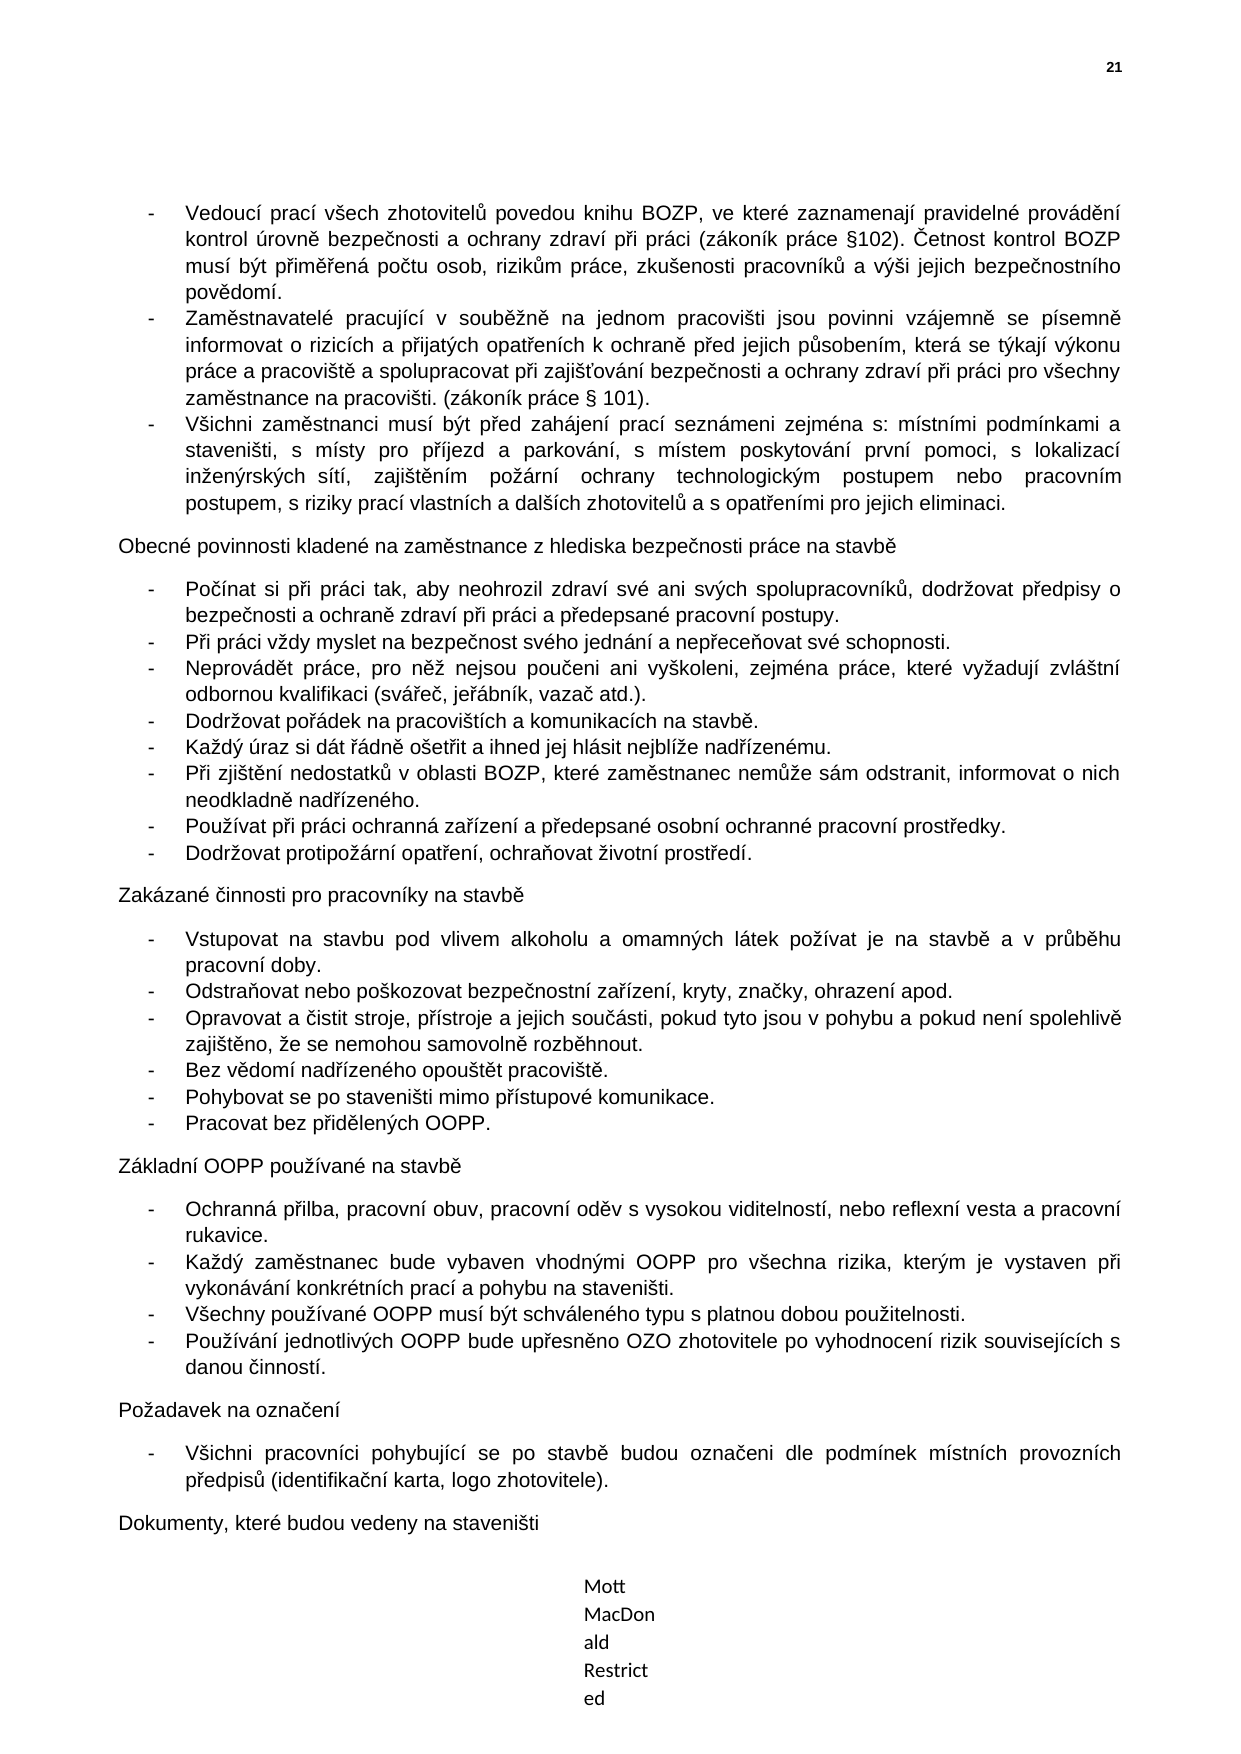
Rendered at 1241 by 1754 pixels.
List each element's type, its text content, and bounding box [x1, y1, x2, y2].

list Každý zaměstnanec bude vybaven vhodnými OOPP pro všechna rizika, kterým je vystaven při vykonávání konkrétních prací a pohybu na staveništi. [148, 1249, 1122, 1300]
text Zakázané činnosti pro pracovníky na stavbě [118, 883, 1122, 907]
list Používání jednotlivých OOPP bude upřesněno OZO zhotovitele po vyhodnocení rizik souvisejících s danou činností. [148, 1329, 1122, 1379]
list Neprovádět práce, pro něž nejsou poučeni ani vyškoleni, zejména práce, které vyžadují zvláštní odbornou kvalifikaci (svářeč, jeřábník, vazač atd.). [148, 656, 1122, 706]
list Dodržovat protipožární opatření, ochraňovat životní prostředí. [148, 840, 1122, 864]
list Používat při práci ochranná zařízení a předepsané osobní ochranné pracovní prostředky. [148, 814, 1122, 838]
list Počínat si při práci tak, aby neohrozil zdraví své ani svých spolupracovníků, dodržovat předpisy o bezpečnosti a ochraně zdraví při práci a předepsané pracovní postupy. [148, 577, 1122, 627]
list Opravovat a čistit stroje, přístroje a jejich součásti, pokud tyto jsou v pohybu a pokud není spolehlivě zajištěno, že se nemohou samovolně rozběhnout. [148, 1005, 1122, 1056]
list Zaměstnavatelé pracující v souběžně na jednom pracovišti jsou povinni vzájemně se písemně informovat o rizicích a přijatých opatřeních k ochraně před jejich působením, která se týkají výkonu práce a pracoviště a spolupracovat při zajišťování bezpečnosti a ochrany zdraví při práci pro všechny zaměstnance na pracovišti. (zákoník práce § 101). [148, 306, 1122, 409]
list Pracovat bez přidělených OOPP. [148, 1111, 1122, 1135]
list Každý úraz si dát řádně ošetřit a ihned jej hlásit nejblíže nadřízenému. [148, 735, 1122, 759]
list Pohybovat se po staveništi mimo přístupové komunikace. [148, 1084, 1122, 1108]
list Všechny používané OOPP musí být schváleného typu s platnou dobou použitelnosti. [148, 1302, 1122, 1326]
list Všichni pracovníci pohybující se po stavbě budou označeni dle podmínek místních provozních předpisů (identifikační karta, logo zhotovitele). [148, 1441, 1122, 1491]
list Odstraňovat nebo poškozovat bezpečnostní zařízení, kryty, značky, ohrazení apod. [148, 979, 1122, 1003]
list Při zjištění nedostatků v oblasti BOZP, které zaměstnanec nemůže sám odstranit, informovat o nich neodkladně nadřízeného. [148, 761, 1122, 812]
list Dodržovat pořádek na pracovištích a komunikacích na stavbě. [148, 708, 1122, 732]
text Obecné povinnosti kladené na zaměstnance z hlediska bezpečnosti práce na stavbě [118, 534, 1122, 558]
text Požadavek na označení [118, 1398, 1122, 1422]
list Bez vědomí nadřízeného opouštět pracoviště. [148, 1058, 1122, 1082]
list Všichni zaměstnanci musí být před zahájení prací seznámeni zejména s: místními podmínkami a staveništi, s místy pro příjezd a parkování, s místem poskytování první pomoci, s lokalizací inženýrských sítí, zajištěním požární ochrany technologickým postupem nebo pracovním postupem, s riziky prací vlastních a dalších zhotovitelů a s opatřeními pro jejich eliminaci. [148, 412, 1122, 515]
list Ochranná přilba, pracovní obuv, pracovní oděv s vysokou viditelností, nebo reflexní vesta a pracovní rukavice. [148, 1197, 1122, 1247]
list Vstupovat na stavbu pod vlivem alkoholu a omamných látek požívat je na stavbě a v průběhu pracovní doby. [148, 926, 1122, 977]
text Dokumenty, které budou vedeny na staveništi [118, 1510, 1122, 1534]
list Vedoucí prací všech zhotovitelů povedou knihu BOZP, ve které zaznamenají pravidelné provádění kontrol úrovně bezpečnosti a ochrany zdraví při práci (zákoník práce §102). Četnost kontrol BOZP musí být přiměřená počtu osob, rizikům práce, zkušenosti pracovníků a výši jejich bezpečnostního povědomí. [148, 201, 1122, 304]
text Základní OOPP používané na stavbě [118, 1154, 1122, 1178]
list Při práci vždy myslet na bezpečnost svého jednání a nepřeceňovat své schopnosti. [148, 629, 1122, 653]
